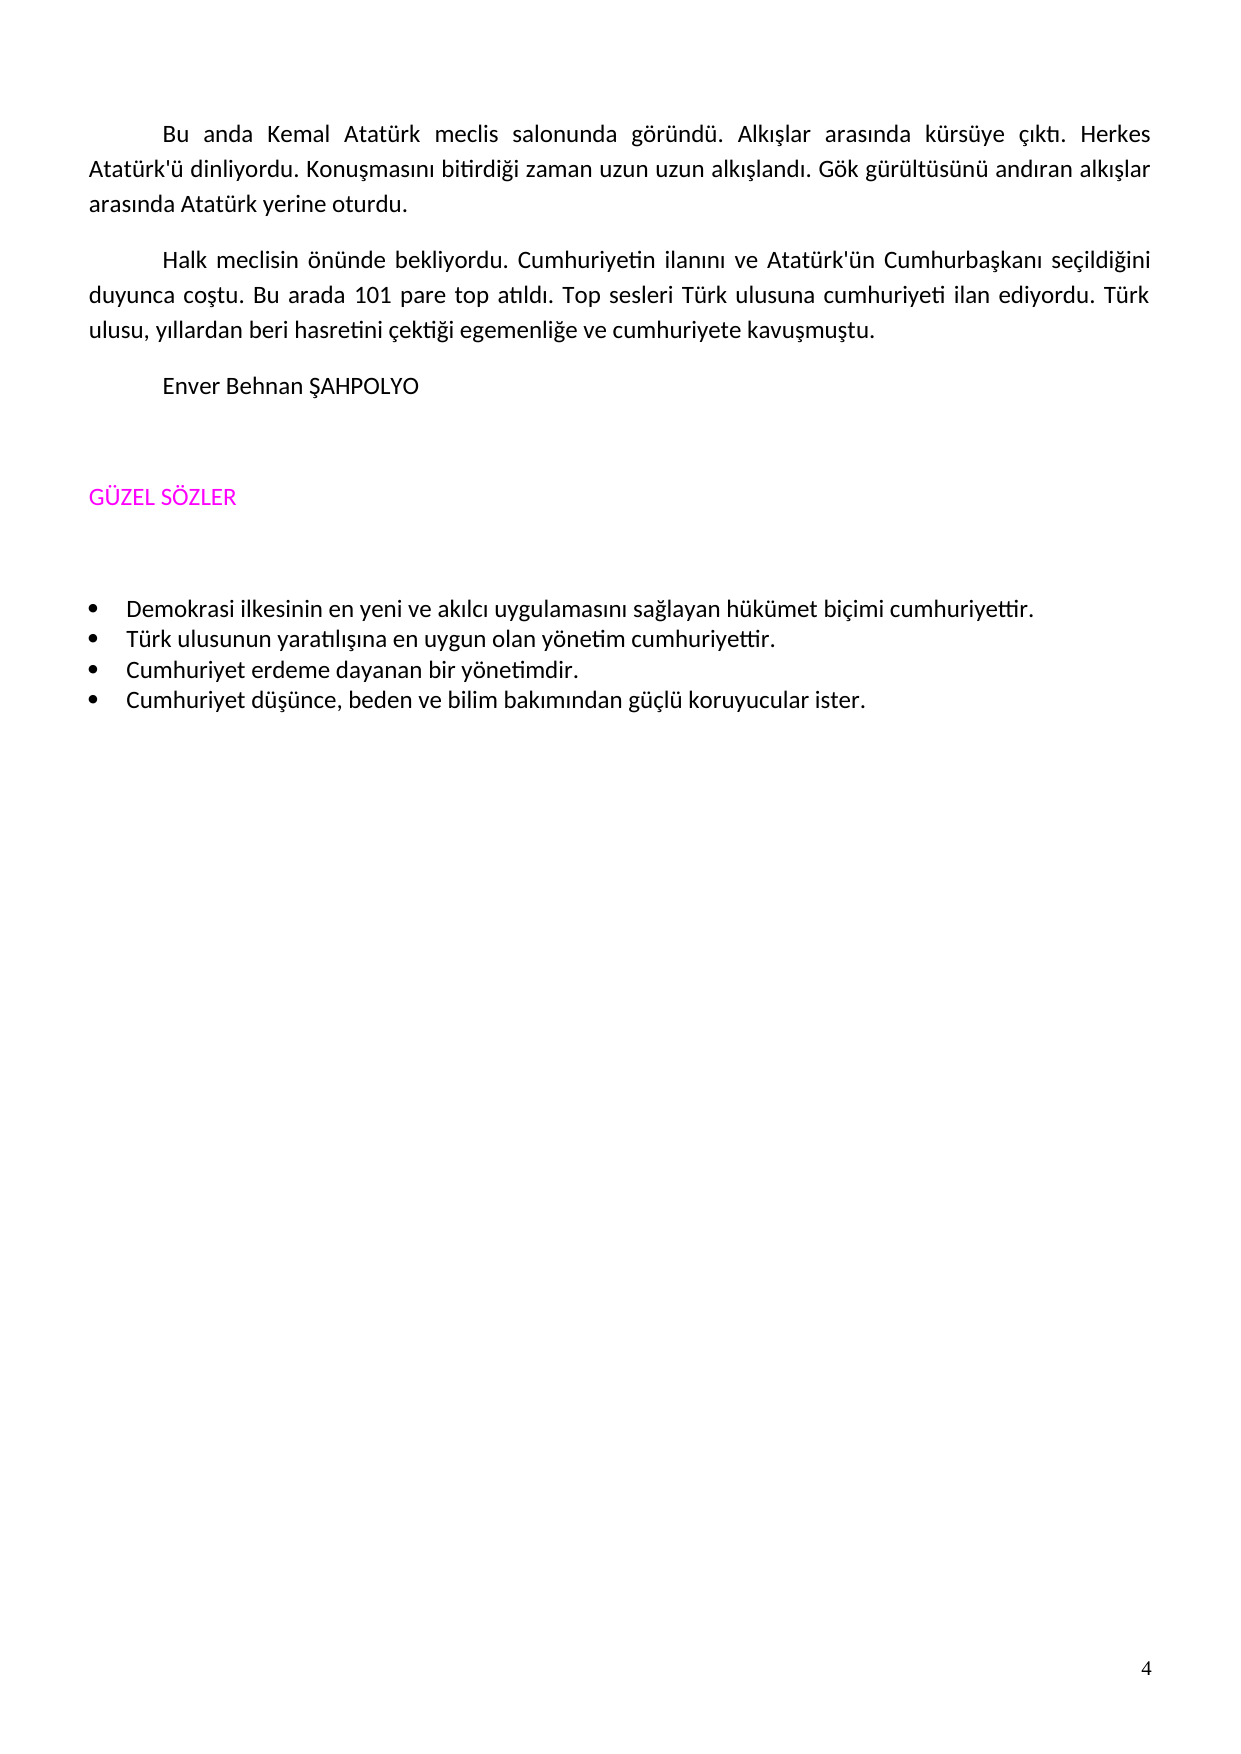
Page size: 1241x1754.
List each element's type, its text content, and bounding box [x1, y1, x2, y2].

list Cumhuriyet erdeme dayanan bir yönetimdir. [89, 654, 1152, 685]
text Bu anda Kemal Atatürk meclis salonunda göründü. Alkışlar arasında kürsüye çıktı. Herkes Atatürk'ü dinliyordu. Konuşmasını bitirdiği zaman uzun uzun alkışlandı. Gök gürültüsünü andıran alkışlar arasında Atatürk yerine oturdu. [89, 118, 1152, 219]
text Enver Behnan ŞAHPOLYO [89, 370, 1152, 400]
text GÜZEL SÖZLER [89, 481, 1152, 512]
list Demokrasi ilkesinin en yeni ve akılcı uygulamasını sağlayan hükümet biçimi cumhuriyettir. [89, 593, 1152, 624]
text Halk meclisin önünde bekliyordu. Cumhuriyetin ilanını ve Atatürk'ün Cumhurbaşkanı seçildiğini duyunca coştu. Bu arada 101 pare top atıldı. Top sesleri Türk ulusuna cumhuriyeti ilan ediyordu. Türk ulusu, yıllardan beri hasretini çektiği egemenliğe ve cumhuriyete kavuşmuştu. [89, 244, 1152, 344]
list Türk ulusunun yaratılışına en uygun olan yönetim cumhuriyettir. [89, 624, 1152, 654]
list Cumhuriyet düşünce, beden ve bilim bakımından güçlü koruyucular ister. [89, 685, 1152, 715]
